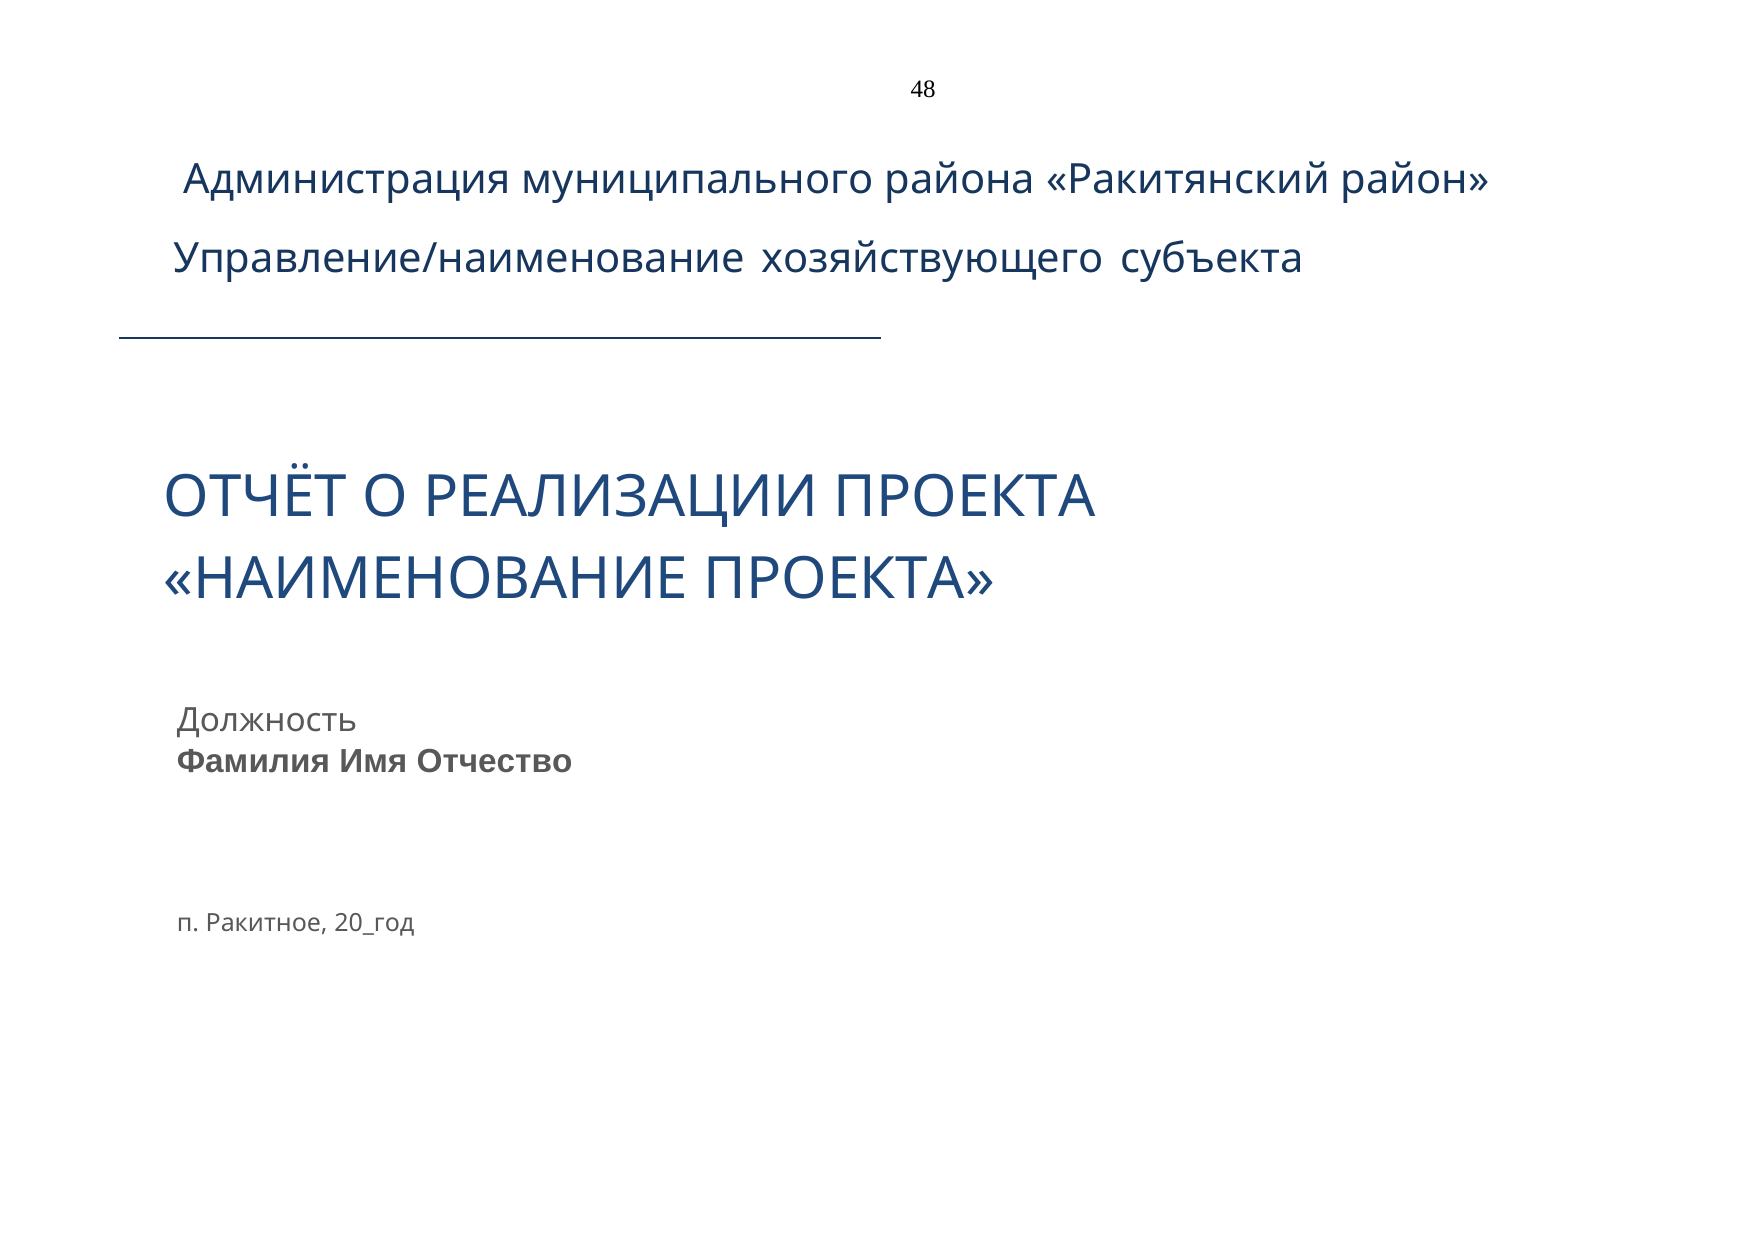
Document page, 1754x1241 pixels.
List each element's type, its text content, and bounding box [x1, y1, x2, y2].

text Фамилия Имя Отчество [177, 741, 1727, 780]
text Администрация муниципального района «Ракитянский район» [184, 148, 1530, 205]
text Управление/наименование хозяйствующего субъекта [119, 228, 1330, 344]
text «НАИМЕНОВАНИЕ ПРОЕКТА» [163, 536, 1727, 616]
text ОТЧЁТ О РЕАЛИЗАЦИИ ПРОЕКТА [163, 454, 1727, 534]
text п. Ракитное, 20_год [177, 905, 1727, 939]
text Должность [177, 696, 1727, 741]
